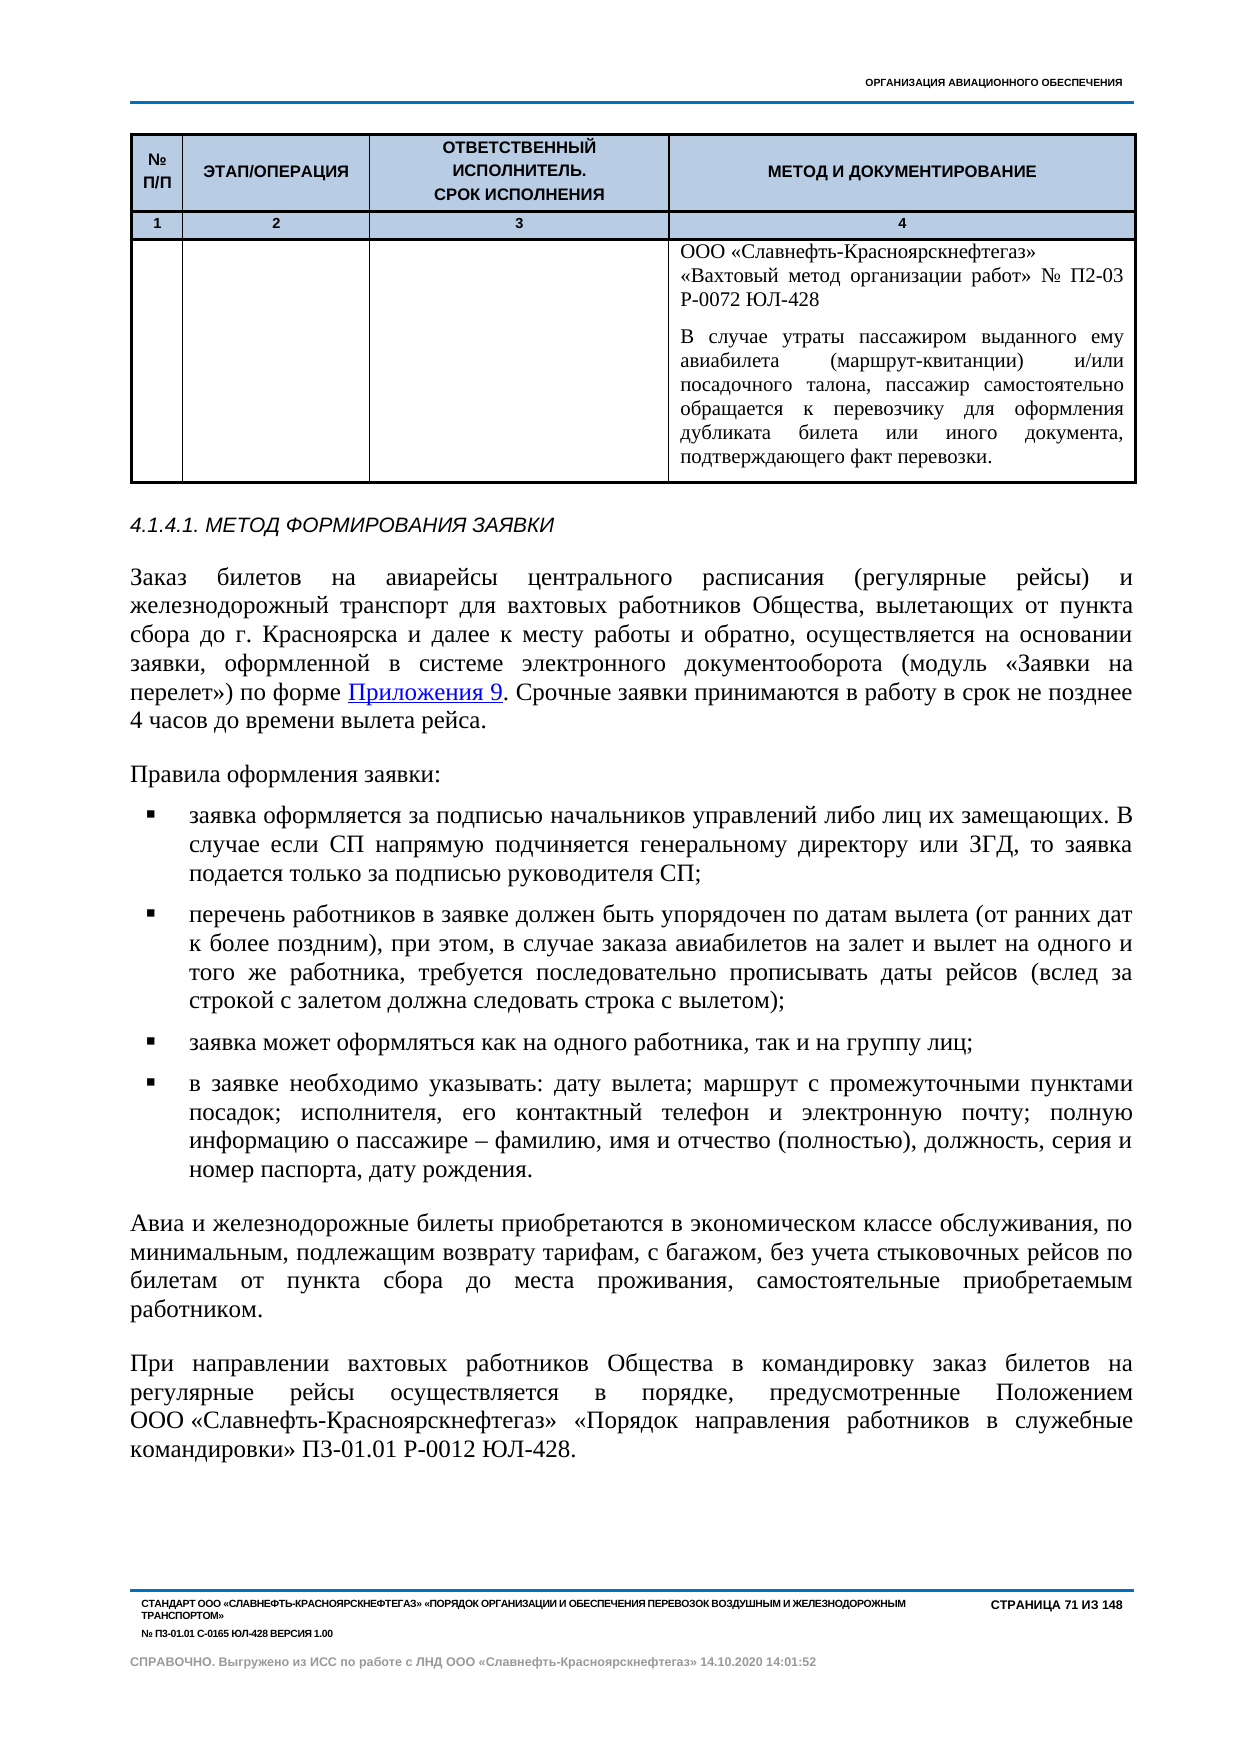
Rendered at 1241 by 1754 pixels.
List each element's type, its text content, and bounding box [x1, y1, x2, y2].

subtitle 4.1.4.1. МЕТОД ФОРМИРОВАНИЯ ЗАЯВКИ [130, 513, 1134, 537]
table_cell 1 [133, 213, 182, 238]
list заявка может оформляться как на одного работника, так и на группу лиц; [145, 1027, 1134, 1055]
table_header Этап/Операция [183, 136, 369, 210]
list в заявке необходимо указывать: дату вылета; маршрут с промежуточными пунктами посадок; исполнителя, его контактный телефон и электронную почту; полную информацию о пассажире – фамилию, имя и отчество (полностью), должность, серия и номер паспорта, дату рождения. [145, 1068, 1134, 1183]
text Заказ билетов на авиарейсы центрального расписания (регулярные рейсы) и железнодорожный транспорт для вахтовых работников Общества, вылетающих от пункта сбора до г. Красноярска и далее к месту работы и обратно, осуществляется на основании заявки, оформленной в системе электронного документооборота (модуль «Заявки на перелет») по форме Приложения 9. Срочные заявки принимаются в работу в срок не позднее 4 часов до времени вылета рейса. [130, 562, 1134, 734]
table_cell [183, 241, 369, 481]
text Правила оформления заявки: [130, 759, 1134, 788]
table_cell 4 [670, 213, 1134, 238]
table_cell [669, 241, 1134, 481]
list заявка оформляется за подписью начальников управлений либо лиц их замещающих. В случае если СП напрямую подчиняется генеральному директору или ЗГД, то заявка подается только за подписью руководителя СП; [145, 800, 1134, 887]
table_header МЕТОД И ДОКУМЕНТИРОВАНИЕ [670, 136, 1134, 210]
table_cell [370, 241, 668, 481]
table_header ОТВЕТСТВЕННЫЙ Исполнитель. срок исполнения [370, 136, 668, 210]
table_cell 2 [183, 213, 369, 238]
table_cell 7 [133, 241, 182, 481]
text При направлении вахтовых работников Общества в командировку заказ билетов на регулярные рейсы осуществляется в порядке, предусмотренные Положением ООО «Славнефть-Красноярскнефтегаз» «Порядок направления работников в служебные командировки» П3-01.01 Р-0012 ЮЛ-428. [130, 1348, 1134, 1463]
list перечень работников в заявке должен быть упорядочен по датам вылета (от ранних дат к более поздним), при этом, в случае заказа авиабилетов на залет и вылет на одного и того же работника, требуется последовательно прописывать даты рейсов (вслед за строкой с залетом должна следовать строка с вылетом); [145, 899, 1134, 1014]
table_cell 3 [370, 213, 668, 238]
table_header № п/п [133, 136, 182, 210]
text Авиа и железнодорожные билеты приобретаются в экономическом классе обслуживания, по минимальным, подлежащим возврату тарифам, с багажом, без учета стыковочных рейсов по билетам от пункта сбора до места проживания, самостоятельные приобретаемым работником. [130, 1208, 1134, 1323]
